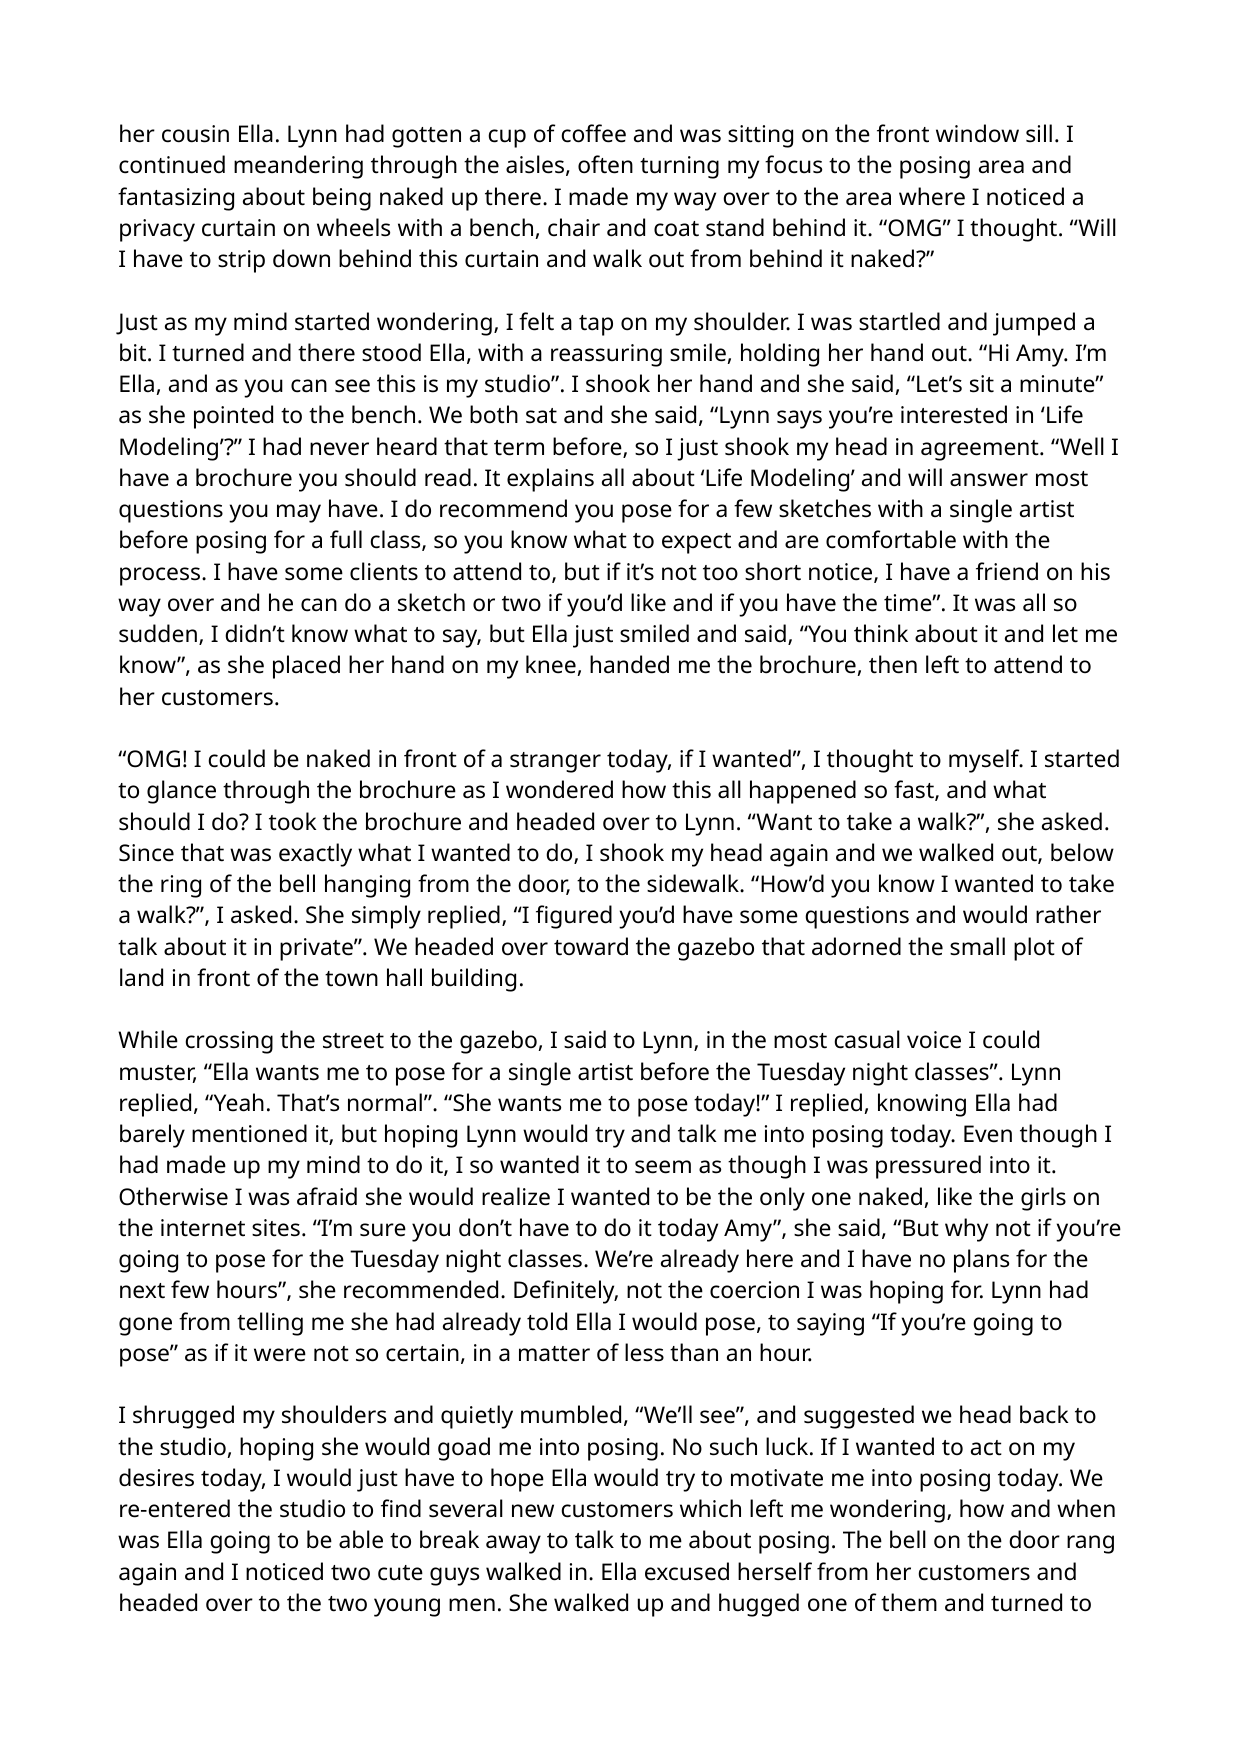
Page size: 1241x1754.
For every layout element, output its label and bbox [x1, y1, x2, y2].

text [118, 118, 1122, 1618]
